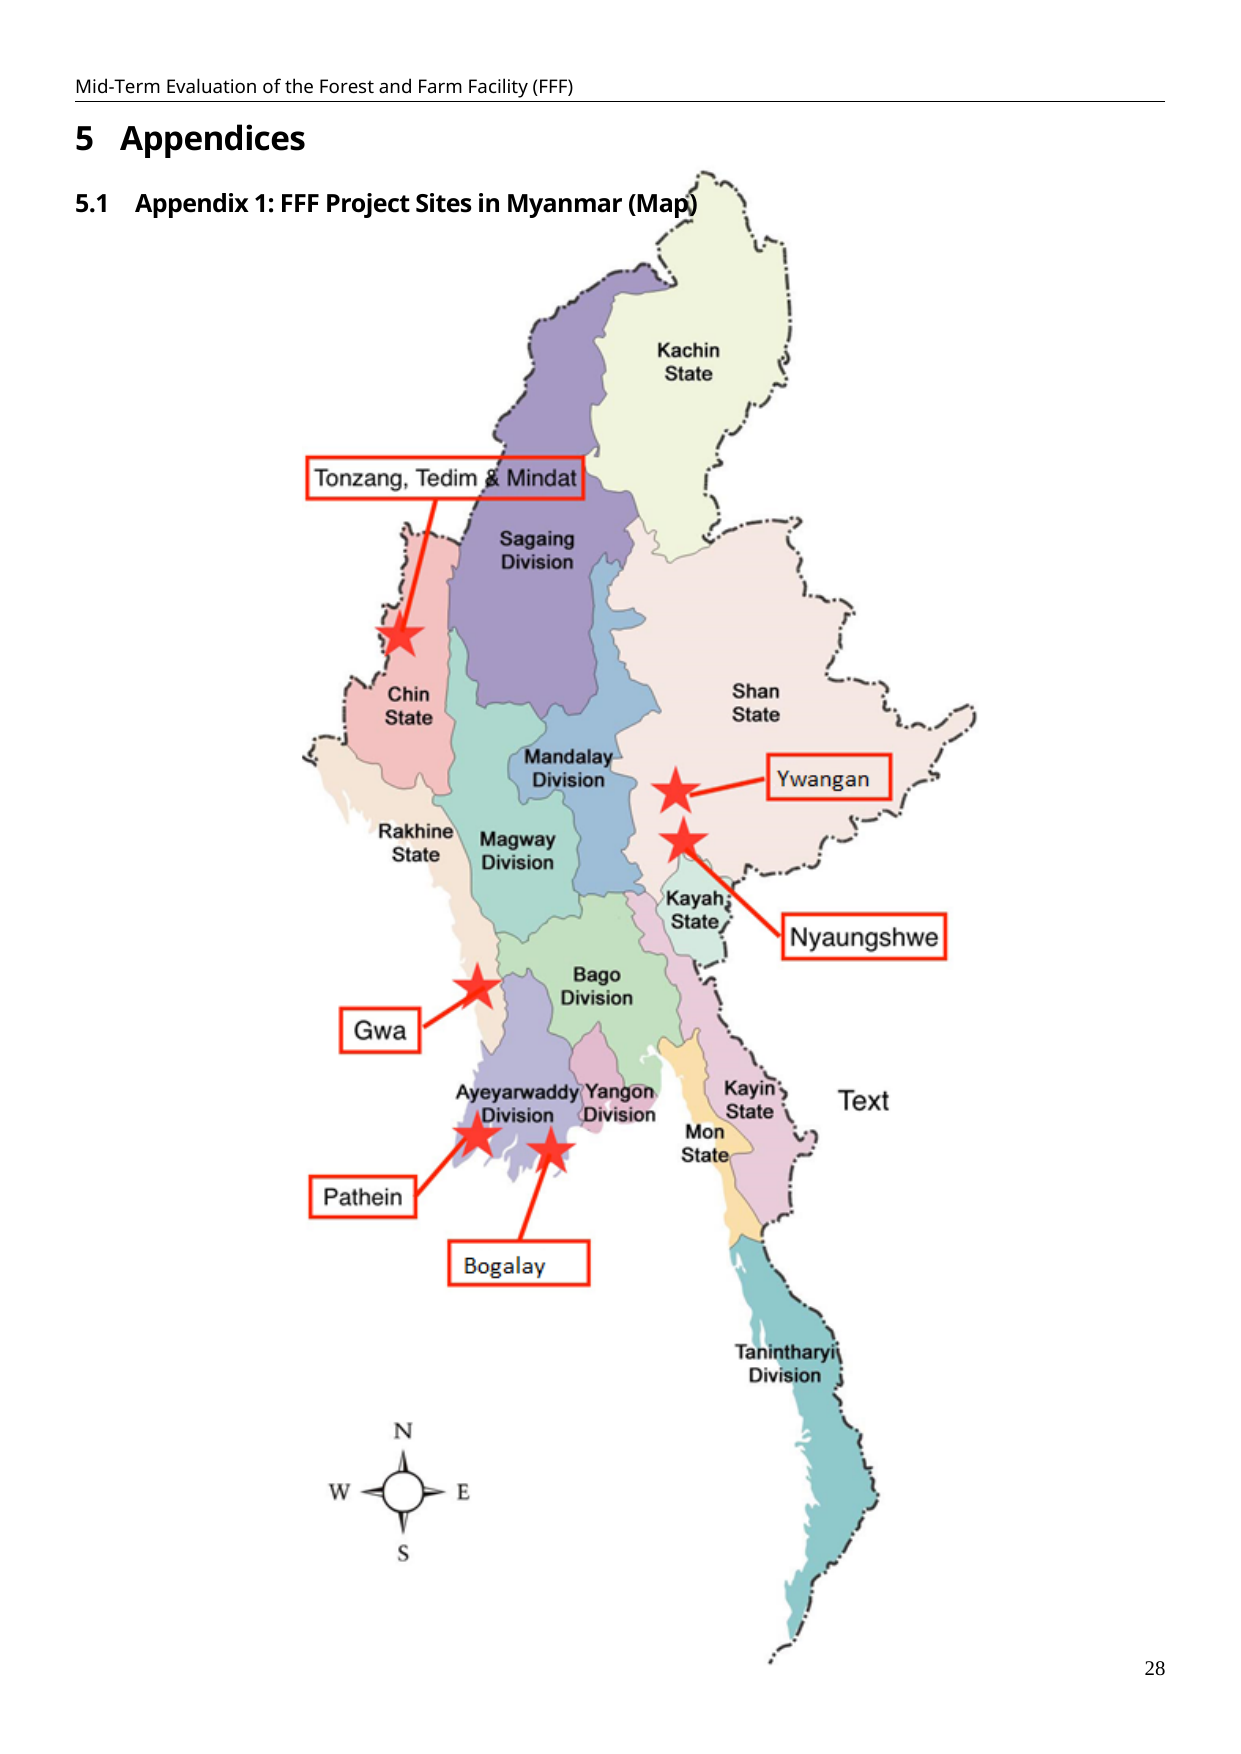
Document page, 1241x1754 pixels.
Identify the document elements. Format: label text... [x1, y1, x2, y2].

subtitle Appendix 1: FFF Project Sites in Myanmar (Map) [75, 185, 1165, 219]
picture [301, 160, 1127, 185]
subtitle Appendices [75, 115, 1165, 160]
picture [301, 219, 1127, 1706]
